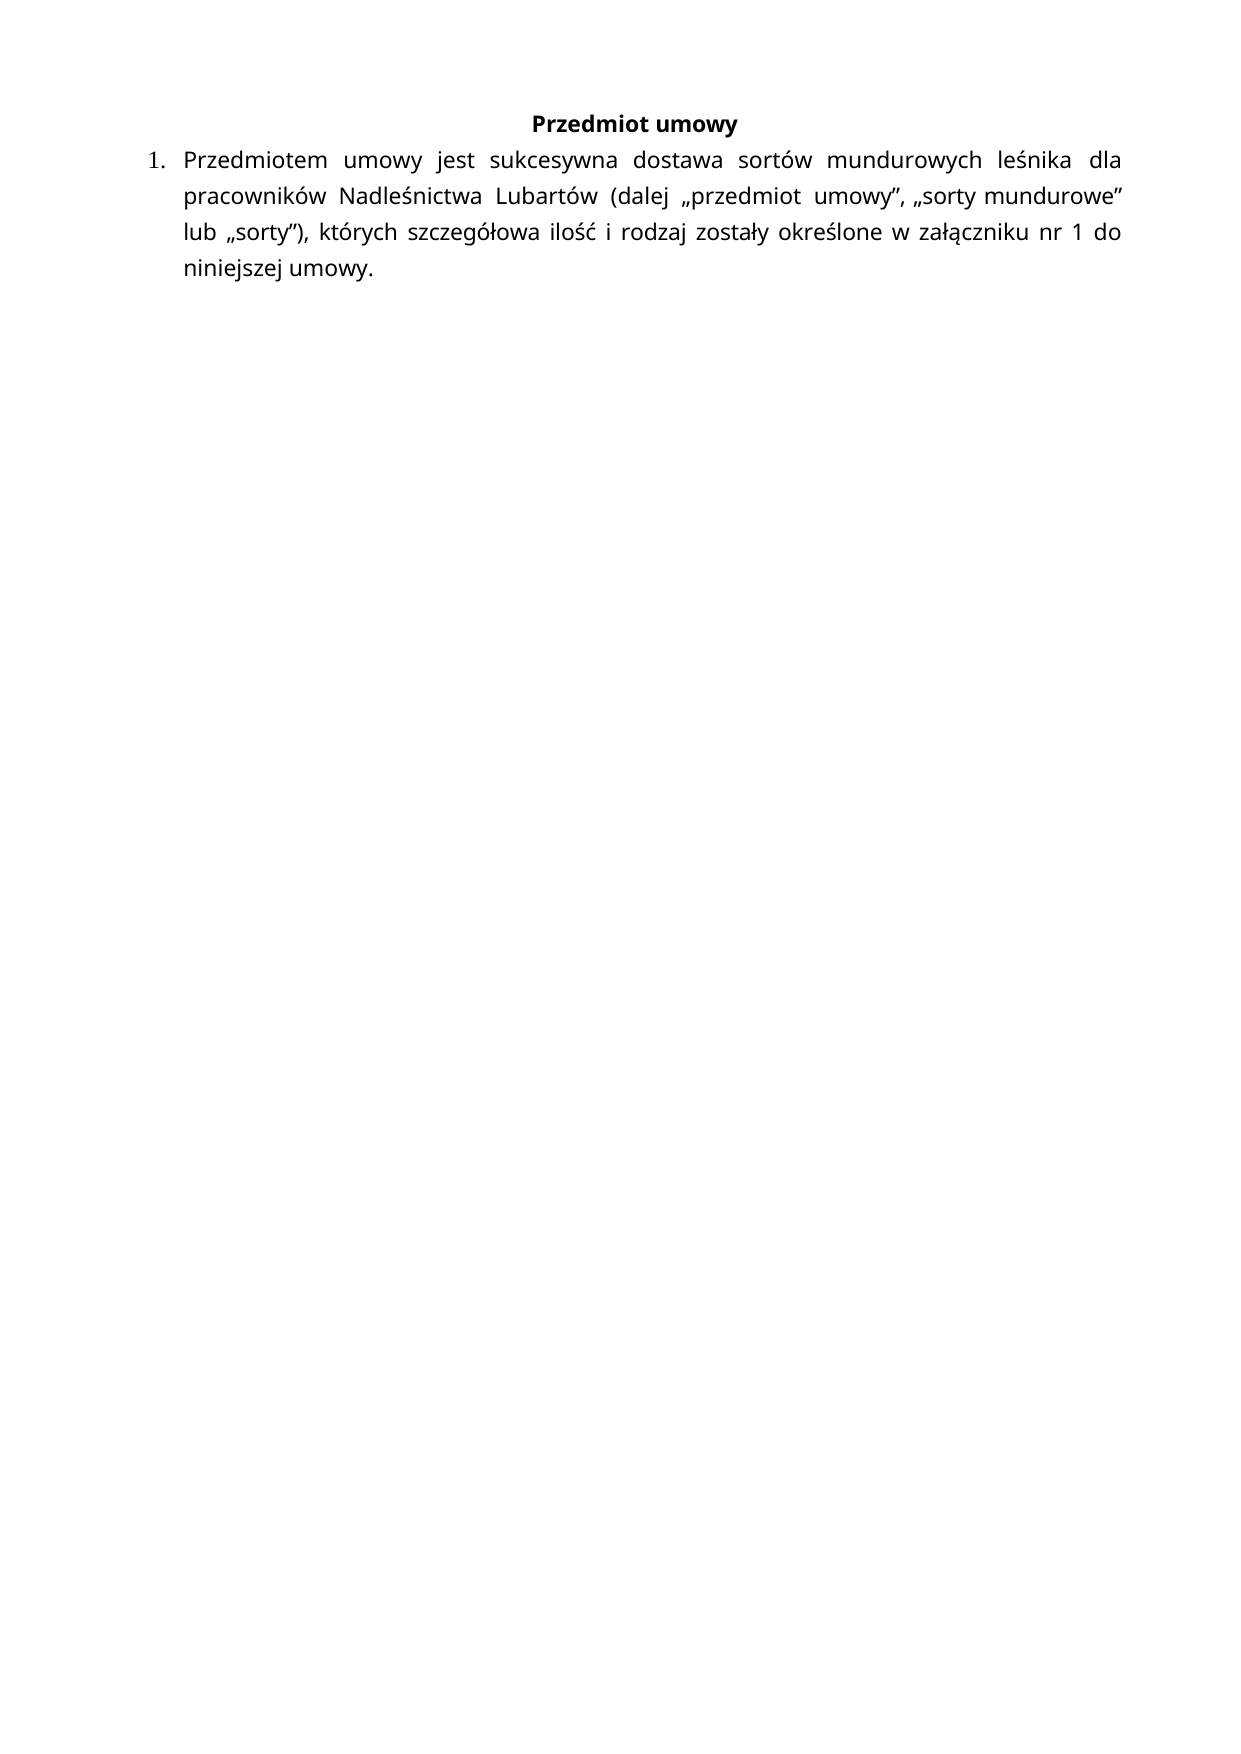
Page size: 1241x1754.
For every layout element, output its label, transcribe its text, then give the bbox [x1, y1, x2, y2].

list Przedmiotem umowy jest sukcesywna dostawa sortów mundurowych leśnika dla pracowników Nadleśnictwa Lubartów (dalej „przedmiot umowy”, „sorty mundurowe” lub „sorty”), których szczegółowa ilość i rodzaj zostały określone w załączniku nr 1 do niniejszej umowy. [147, 144, 1122, 283]
text Przedmiot umowy [136, 108, 1134, 139]
